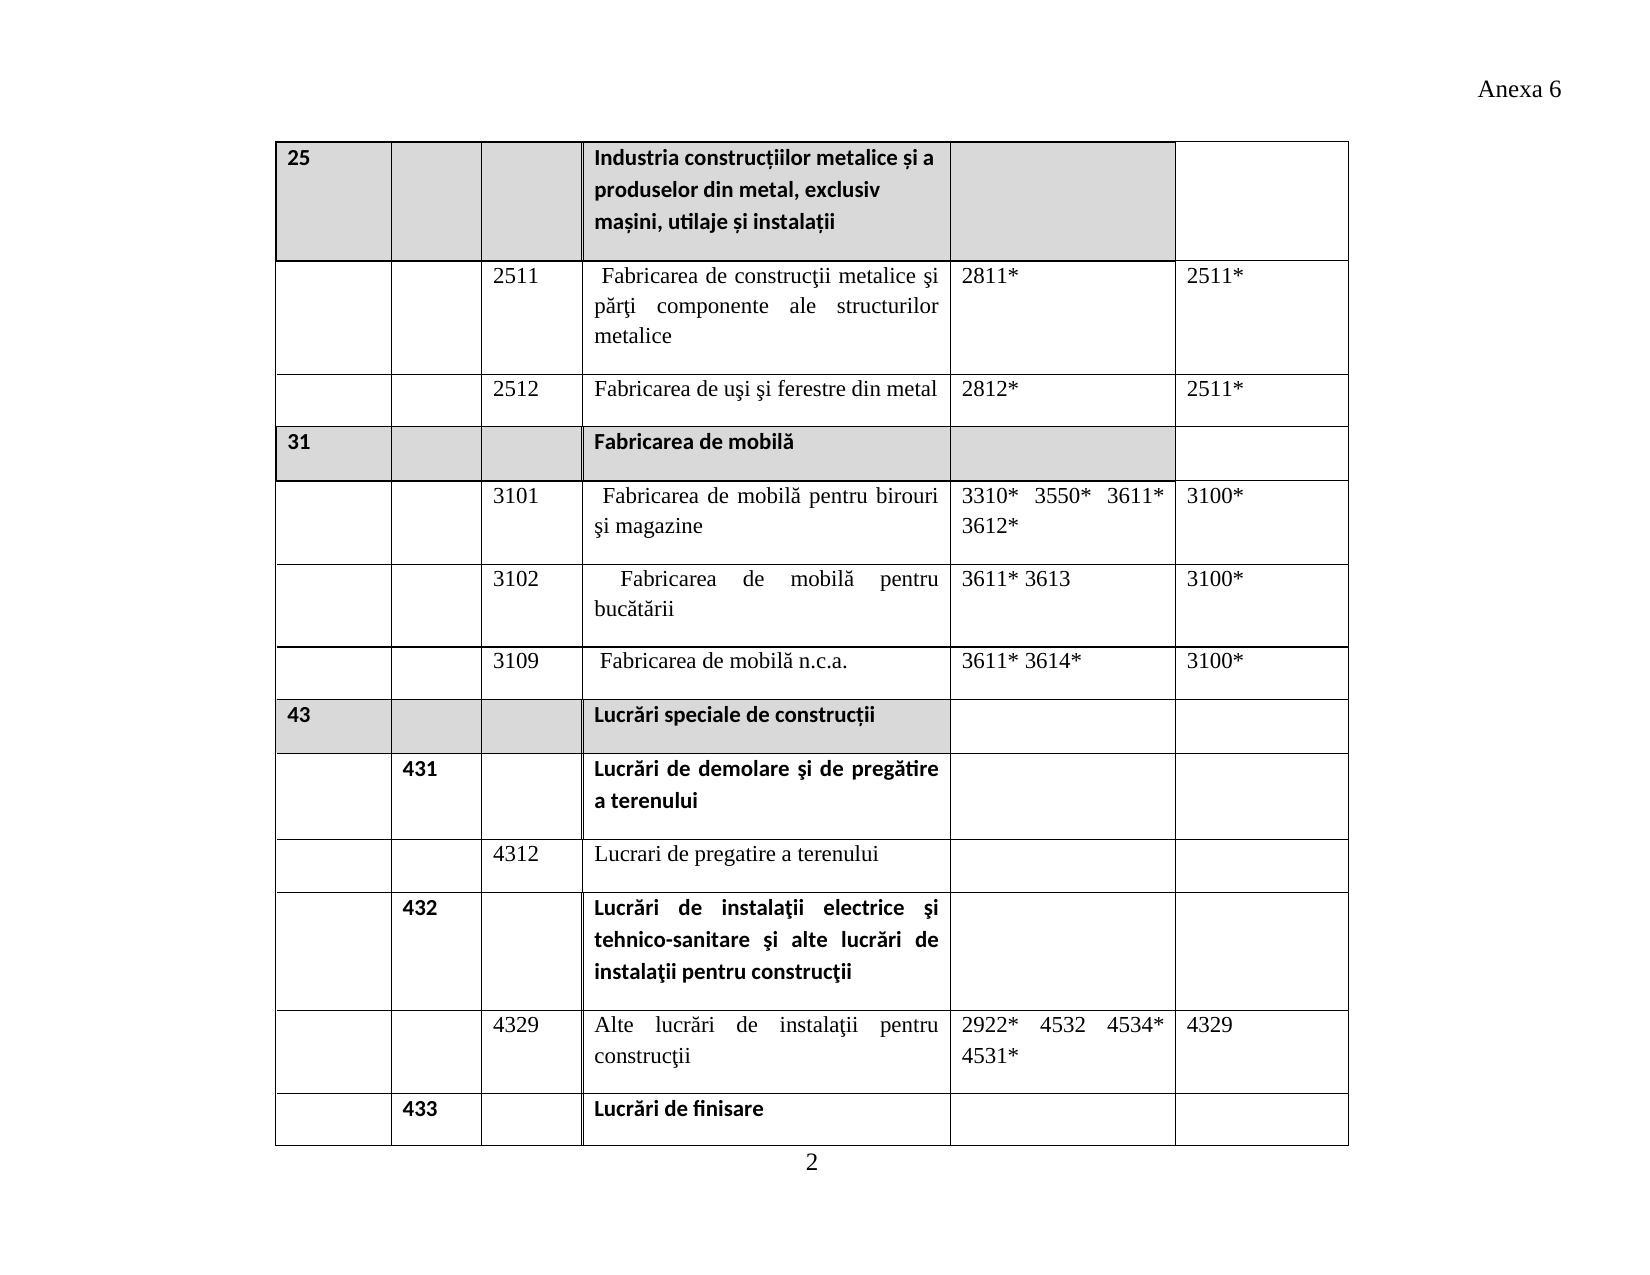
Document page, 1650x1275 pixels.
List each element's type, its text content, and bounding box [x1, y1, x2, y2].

table_cell [392, 427, 481, 480]
table_cell [1176, 700, 1348, 753]
table_cell Lucrări de instalaţii electrice şi tehnico-sanitare şi alte lucrări de instalaţii pentru construcţii [584, 893, 950, 1010]
table_cell Lucrări de finisare [584, 1094, 950, 1145]
table_cell [392, 648, 481, 699]
table_cell [392, 262, 481, 374]
table_cell 4312 [482, 840, 582, 892]
table_cell 2512 [482, 375, 582, 426]
table_cell [1176, 427, 1348, 480]
table_cell 2511 [482, 262, 582, 374]
table_cell [951, 427, 1175, 480]
table_cell Fabricarea de mobilă [584, 427, 950, 480]
table_cell 25 [277, 143, 391, 260]
table_cell [951, 893, 1175, 1010]
table_cell 3109 [482, 648, 582, 699]
table_cell Industria construcţiilor metalice şi a produselor din metal, exclusiv maşini, utilaje şi instalaţii [584, 143, 950, 260]
table_cell [276, 565, 391, 646]
table_cell Fabricarea de uşi şi ferestre din metal [583, 375, 950, 426]
table_cell [276, 1011, 391, 1093]
table_cell [276, 754, 391, 839]
table_cell 2812* [951, 375, 1175, 426]
table_cell [1176, 893, 1348, 1010]
table_cell [1176, 142, 1348, 260]
table_cell Fabricarea de mobilă pentru bucătării [583, 565, 950, 646]
table_cell [392, 840, 481, 892]
table_cell Lucrări de demolare şi de pregătire a terenului [584, 754, 950, 839]
table_cell [392, 565, 481, 646]
table_cell Fabricarea de mobilă pentru birouri şi magazine [583, 482, 950, 564]
table_cell 2511* [1176, 261, 1348, 374]
table_cell [276, 893, 391, 1010]
table_cell [392, 700, 481, 753]
table_cell 3100* [1176, 648, 1348, 699]
table_cell [482, 700, 581, 753]
table_cell Fabricarea de mobilă n.c.a. [583, 648, 950, 699]
table_cell [392, 375, 481, 426]
table_cell [276, 647, 391, 699]
table_cell 3102 [482, 565, 582, 646]
table_cell 3101 [482, 482, 582, 564]
table_cell 4329 [1176, 1011, 1348, 1093]
table_cell 4329 [482, 1011, 581, 1093]
table_cell 2922* 4532 4534* 4531* [951, 1011, 1175, 1093]
table_cell 432 [392, 893, 481, 1010]
table_cell [276, 840, 391, 892]
table_cell 31 [277, 427, 391, 480]
table_cell [276, 482, 391, 564]
table_cell 3100* [1176, 565, 1348, 646]
table_cell [951, 700, 1175, 753]
table_cell [276, 1094, 391, 1145]
table_cell 3611* 3614* [951, 648, 1175, 699]
table_cell 2811* [951, 262, 1175, 374]
table_cell [276, 375, 391, 426]
table_cell [482, 893, 581, 1010]
table_cell 43 [276, 700, 391, 753]
table_cell [951, 143, 1175, 260]
table_cell [951, 1094, 1175, 1145]
table_cell Lucrări speciale de construcţii [584, 700, 950, 753]
table_cell Lucrari de pregatire a terenului [583, 840, 950, 892]
table_cell 3100* [1176, 481, 1348, 564]
table_cell [951, 840, 1175, 892]
table_cell [1176, 1094, 1348, 1145]
table_cell [392, 1011, 481, 1093]
table_cell [392, 482, 481, 564]
table_cell [276, 262, 391, 374]
table_cell [482, 1094, 581, 1145]
table_cell Fabricarea de construcţii metalice şi părţi componente ale structurilor metalice [583, 262, 950, 374]
table_cell [482, 427, 581, 480]
table_cell 431 [392, 754, 481, 839]
table_cell 2511* [1176, 375, 1348, 426]
table_cell [951, 754, 1175, 839]
table_cell 3310* 3550* 3611* 3612* [951, 482, 1175, 564]
table_cell 3611* 3613 [951, 565, 1175, 646]
table_cell [482, 143, 581, 260]
table_cell [392, 143, 481, 260]
table_cell [482, 754, 581, 839]
table_cell [1176, 840, 1348, 892]
table_cell [1176, 754, 1348, 839]
table_cell Alte lucrări de instalaţii pentru construcţii [584, 1011, 950, 1093]
table_cell 433 [392, 1094, 481, 1145]
